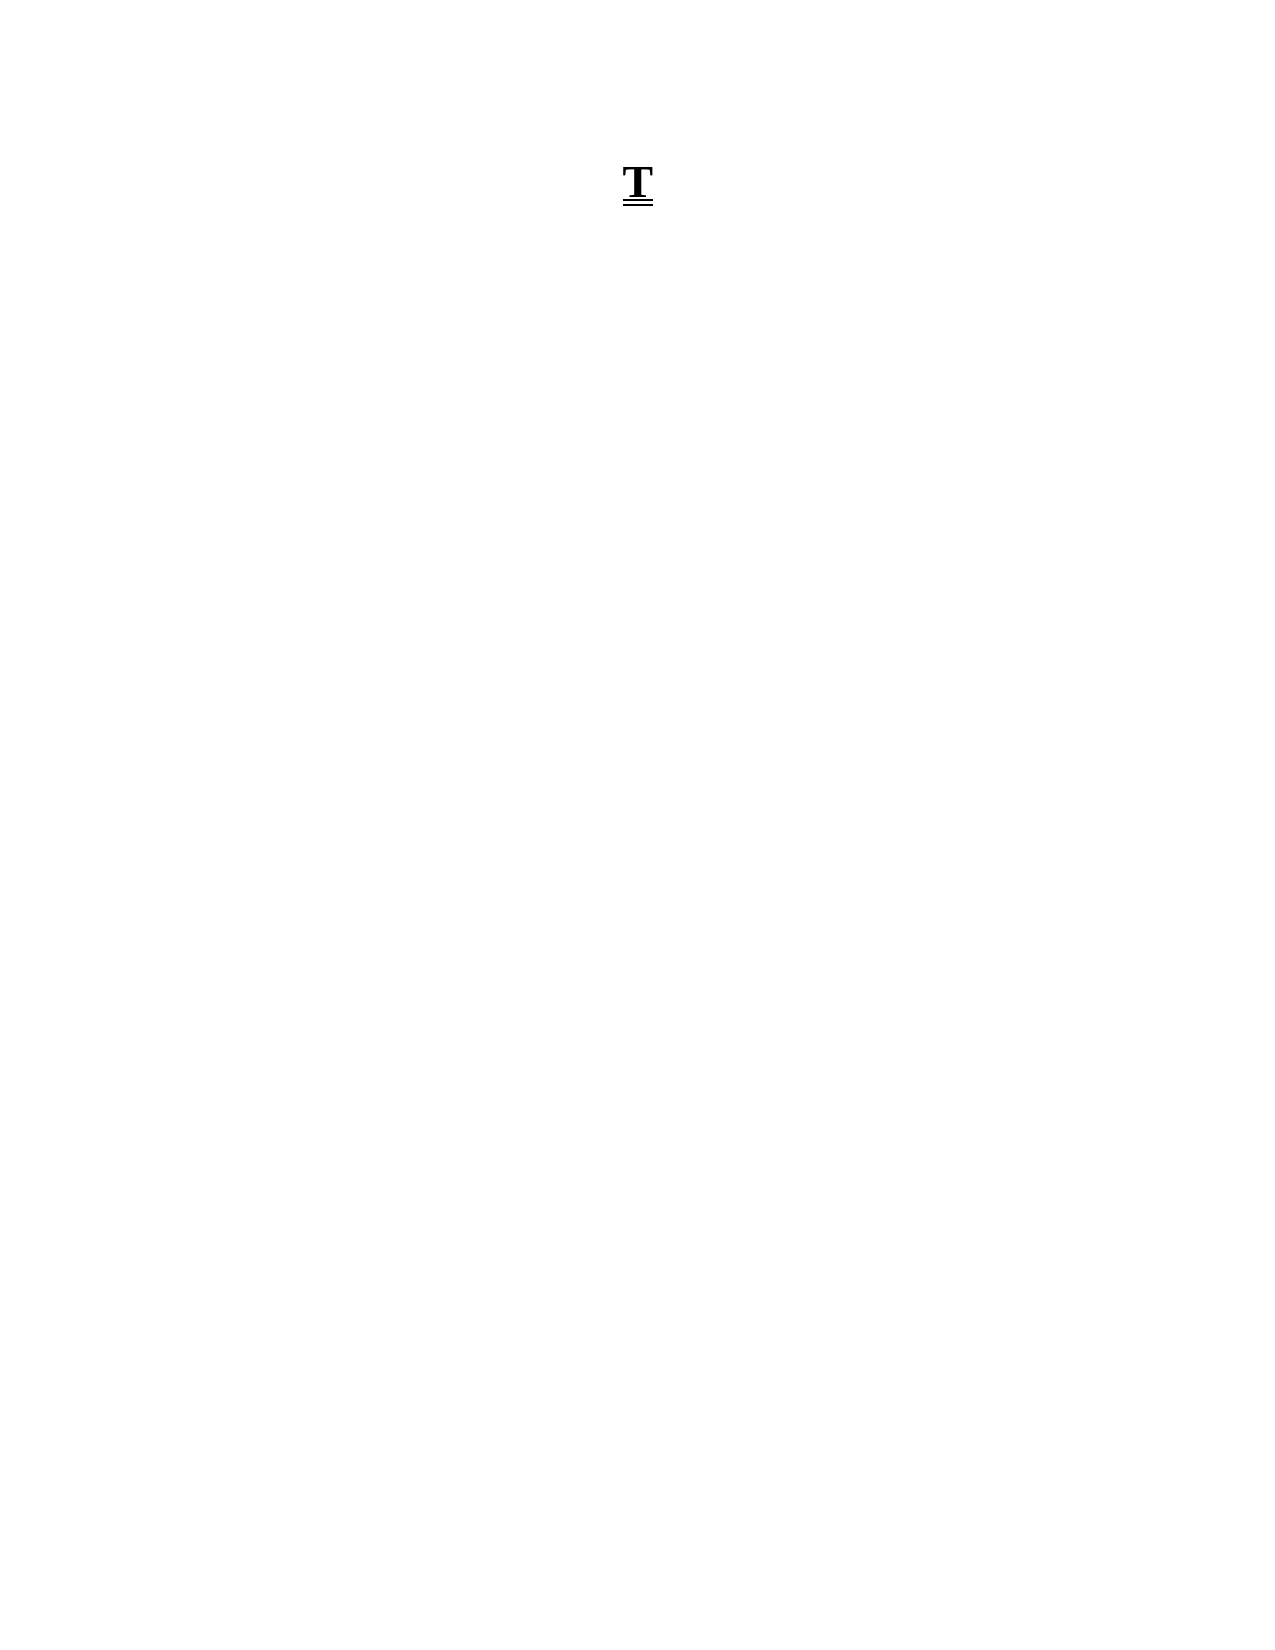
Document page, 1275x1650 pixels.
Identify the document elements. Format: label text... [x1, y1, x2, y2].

subtitle T [187, 154, 1087, 207]
